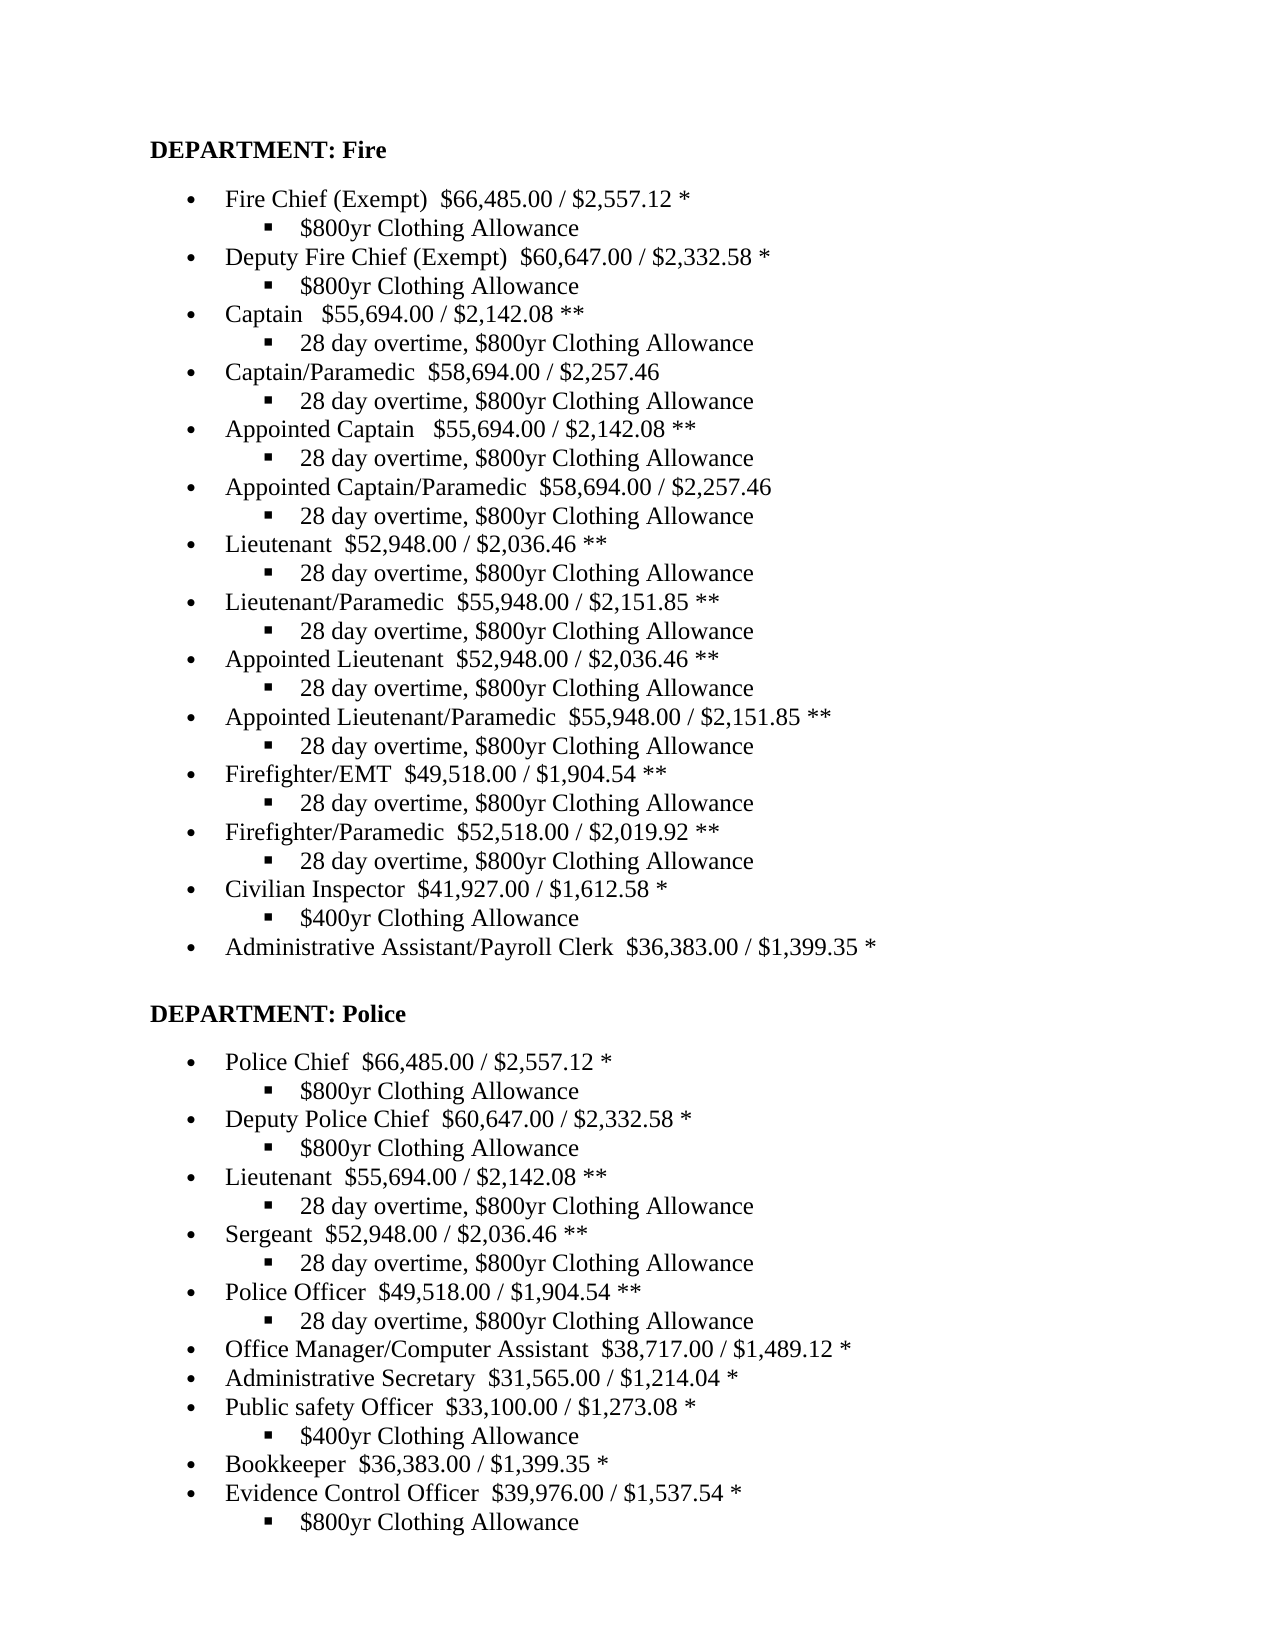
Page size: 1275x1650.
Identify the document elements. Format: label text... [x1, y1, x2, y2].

list 28 day overtime, $800yr Clothing Allowance [262, 558, 1125, 587]
list Lieutenant/Paramedic $55,948.00 / $2,151.85 ** [187, 587, 1125, 616]
list $800yr Clothing Allowance [262, 271, 1125, 299]
list Firefighter/Paramedic $52,518.00 / $2,019.92 ** [187, 817, 1125, 846]
list Deputy Police Chief $60,647.00 / $2,332.58 * [187, 1104, 1125, 1133]
list Sergeant $52,948.00 / $2,036.46 ** [187, 1219, 1125, 1248]
list Lieutenant $55,694.00 / $2,142.08 ** [187, 1162, 1125, 1191]
list $800yr Clothing Allowance [262, 1507, 1125, 1536]
text DEPARTMENT: Fire [150, 135, 1125, 164]
list Captain/Paramedic $58,694.00 / $2,257.46 [187, 357, 1125, 386]
list Office Manager/Computer Assistant $38,717.00 / $1,489.12 * [187, 1334, 1125, 1363]
list Lieutenant $52,948.00 / $2,036.46 ** [187, 529, 1125, 558]
list Evidence Control Officer $39,976.00 / $1,537.54 * [187, 1478, 1125, 1507]
list Public safety Officer $33,100.00 / $1,273.08 * [187, 1392, 1125, 1421]
list 28 day overtime, $800yr Clothing Allowance [262, 501, 1125, 529]
list Appointed Captain/Paramedic $58,694.00 / $2,257.46 [187, 472, 1125, 501]
list 28 day overtime, $800yr Clothing Allowance [262, 386, 1125, 414]
list Police Officer $49,518.00 / $1,904.54 ** [187, 1277, 1125, 1306]
list Appointed Captain $55,694.00 / $2,142.08 ** [187, 414, 1125, 443]
list Administrative Secretary $31,565.00 / $1,214.04 * [187, 1363, 1125, 1392]
list 28 day overtime, $800yr Clothing Allowance [262, 443, 1125, 472]
list Police Chief $66,485.00 / $2,557.12 * [187, 1047, 1125, 1076]
text DEPARTMENT: Police [150, 999, 1125, 1028]
list 28 day overtime, $800yr Clothing Allowance [262, 788, 1125, 817]
list $800yr Clothing Allowance [262, 1133, 1125, 1162]
list Captain $55,694.00 / $2,142.08 ** [187, 299, 1125, 328]
list 28 day overtime, $800yr Clothing Allowance [262, 731, 1125, 759]
list $400yr Clothing Allowance [262, 903, 1125, 932]
list Administrative Assistant/Payroll Clerk $36,383.00 / $1,399.35 * [187, 932, 1125, 961]
list Fire Chief (Exempt) $66,485.00 / $2,557.12 * [187, 184, 1125, 213]
list Appointed Lieutenant $52,948.00 / $2,036.46 ** [187, 644, 1125, 673]
list 28 day overtime, $800yr Clothing Allowance [262, 673, 1125, 702]
list $400yr Clothing Allowance [262, 1421, 1125, 1449]
list Firefighter/EMT $49,518.00 / $1,904.54 ** [187, 759, 1125, 788]
list $800yr Clothing Allowance [262, 213, 1125, 242]
list 28 day overtime, $800yr Clothing Allowance [262, 1191, 1125, 1219]
list $800yr Clothing Allowance [262, 1076, 1125, 1104]
list 28 day overtime, $800yr Clothing Allowance [262, 328, 1125, 357]
list 28 day overtime, $800yr Clothing Allowance [262, 1248, 1125, 1277]
list Bookkeeper $36,383.00 / $1,399.35 * [187, 1449, 1125, 1478]
list Deputy Fire Chief (Exempt) $60,647.00 / $2,332.58 * [187, 242, 1125, 271]
list 28 day overtime, $800yr Clothing Allowance [262, 616, 1125, 644]
list Civilian Inspector $41,927.00 / $1,612.58 * [187, 874, 1125, 903]
list Appointed Lieutenant/Paramedic $55,948.00 / $2,151.85 ** [187, 702, 1125, 731]
list 28 day overtime, $800yr Clothing Allowance [262, 846, 1125, 874]
list 28 day overtime, $800yr Clothing Allowance [262, 1306, 1125, 1334]
